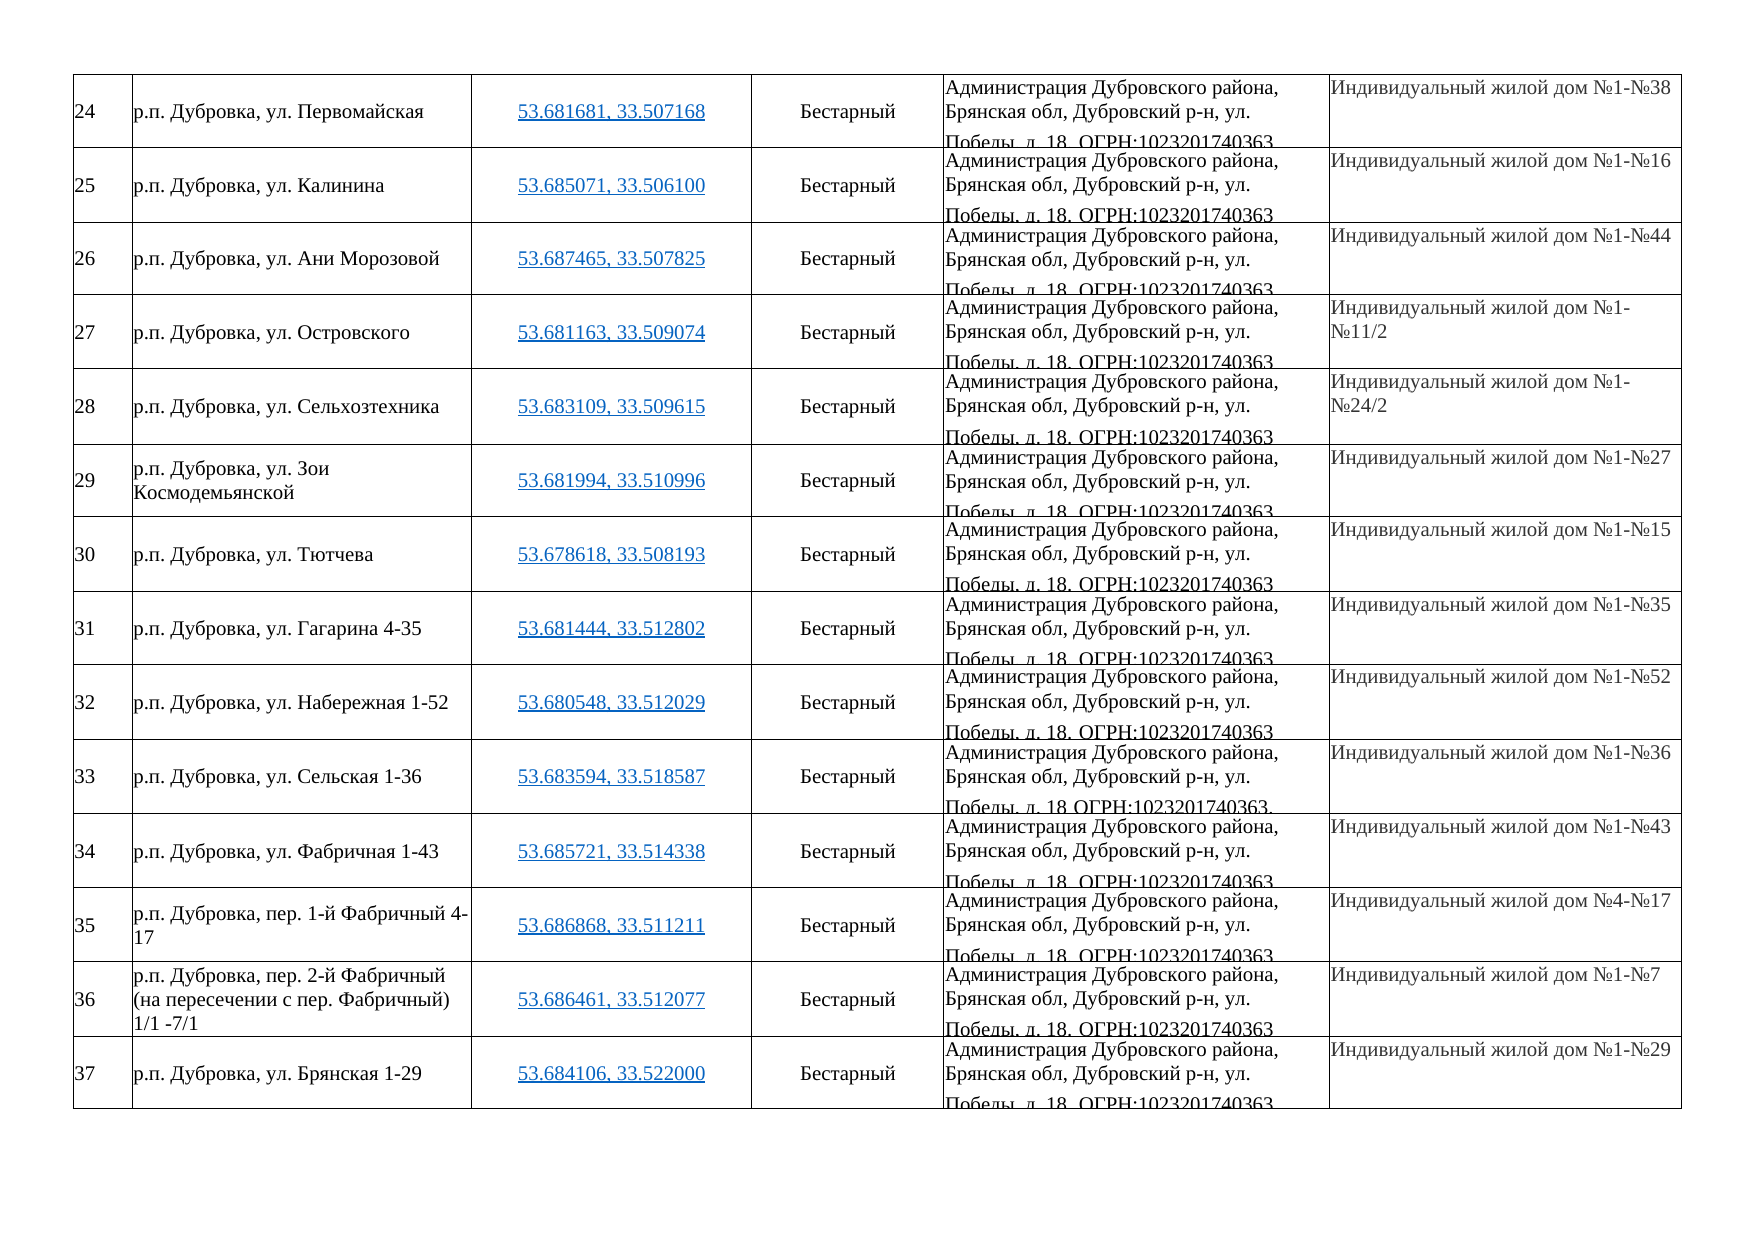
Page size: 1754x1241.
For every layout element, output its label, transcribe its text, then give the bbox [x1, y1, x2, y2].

table_cell р.п. Дубровка, ул. Сельская 1-36 [133, 740, 471, 813]
table_cell Бестарный [752, 223, 943, 294]
table_cell 25 [74, 148, 132, 222]
table_cell Администрация Дубровского района, Брянская обл, Дубровский р-н, ул. Победы, д. 18. ОГРН:1023201740363 [944, 445, 1329, 516]
table_cell р.п. Дубровка, ул. Первомайская [133, 75, 471, 147]
table_cell Администрация Дубровского района, Брянская обл, Дубровский р-н, ул. Победы, д. 18. ОГРН:1023201740363 [944, 814, 1329, 887]
table_cell Бестарный [752, 369, 943, 444]
table_cell Индивидуальный жилой дом №1-№24/2 [1330, 369, 1681, 444]
table_cell Бестарный [752, 75, 943, 147]
table_cell Администрация Дубровского района, Брянская обл, Дубровский р-н, ул. Победы, д. 18. ОГРН:1023201740363 [944, 888, 1329, 961]
table_cell Администрация Дубровского района, Брянская обл, Дубровский р-н, ул. Победы, д. 18. ОГРН:1023201740363 [944, 148, 1329, 222]
table_cell р.п. Дубровка, пер. 1-й Фабричный 4-17 [133, 888, 471, 961]
table_cell 53.681681, 33.507168 [472, 75, 751, 147]
table_cell р.п. Дубровка, ул. Брянская 1-29 [133, 1037, 471, 1108]
table_cell 36 [74, 962, 132, 1036]
table_cell Администрация Дубровского района, Брянская обл, Дубровский р-н, ул. Победы, д. 18. ОГРН:1023201740363 [944, 517, 1329, 591]
table_cell 26 [74, 223, 132, 294]
table_cell Индивидуальный жилой дом №1-№44 [1330, 223, 1681, 294]
table_cell Администрация Дубровского района, Брянская обл, Дубровский р-н, ул. Победы, д. 18. ОГРН:1023201740363 [944, 295, 1329, 368]
table_cell 37 [74, 1037, 132, 1108]
table_cell 35 [74, 888, 132, 961]
table_cell р.п. Дубровка, ул. Тютчева [133, 517, 471, 591]
table_cell Индивидуальный жилой дом №1-№38 [1330, 75, 1681, 147]
table_cell 53.681444, 33.512802 [472, 592, 751, 663]
table_cell Бестарный [752, 295, 943, 368]
table_cell Бестарный [752, 1037, 943, 1108]
table_cell 53.684106, 33.522000 [472, 1037, 751, 1108]
table_cell 53.683594, 33.518587 [472, 740, 751, 813]
table_cell Индивидуальный жилой дом №1-№43 [1330, 814, 1681, 887]
table_cell Бестарный [752, 888, 943, 961]
table_cell р.п. Дубровка, ул. Фабричная 1-43 [133, 814, 471, 887]
table_cell Индивидуальный жилой дом №4-№17 [1330, 888, 1681, 961]
table_cell р.п. Дубровка, ул. Сельхозтехника [133, 369, 471, 444]
table_cell 53.685071, 33.506100 [472, 148, 751, 222]
table_cell р.п. Дубровка, ул. Ани Морозовой [133, 223, 471, 294]
table_cell Бестарный [752, 814, 943, 887]
table_cell Индивидуальный жилой дом №1-№16 [1330, 148, 1681, 222]
table_cell 34 [74, 814, 132, 887]
table_cell 33 [74, 740, 132, 813]
table_cell Администрация Дубровского района, Брянская обл, Дубровский р-н, ул. Победы, д. 18. ОГРН:1023201740363 [944, 369, 1329, 444]
table_cell Индивидуальный жилой дом №1-№35 [1330, 592, 1681, 663]
table_cell 28 [74, 369, 132, 444]
table_cell 53.683109, 33.509615 [472, 369, 751, 444]
table_cell р.п. Дубровка, ул. Калинина [133, 148, 471, 222]
table_cell Индивидуальный жилой дом №1-№15 [1330, 517, 1681, 591]
table_cell 53.678618, 33.508193 [472, 517, 751, 591]
table_cell р.п. Дубровка, ул. Зои Космодемьянской [133, 445, 471, 516]
table_cell р.п. Дубровка, ул. Островского [133, 295, 471, 368]
table_cell 53.681994, 33.510996 [472, 445, 751, 516]
table_cell Бестарный [752, 962, 943, 1036]
table_cell Бестарный [752, 665, 943, 739]
table_cell Индивидуальный жилой дом №1-№52 [1330, 665, 1681, 739]
table_cell Администрация Дубровского района, Брянская обл, Дубровский р-н, ул. Победы, д. 18. ОГРН:1023201740363 [944, 962, 1329, 1036]
table_cell р.п. Дубровка, ул. Гагарина 4-35 [133, 592, 471, 663]
table_cell 53.686461, 33.512077 [472, 962, 751, 1036]
table_cell Администрация Дубровского района, Брянская обл, Дубровский р-н, ул. Победы, д. 18 ОГРН:1023201740363. [944, 740, 1329, 813]
table_cell 29 [74, 445, 132, 516]
table_cell Индивидуальный жилой дом №1-№11/2 [1330, 295, 1681, 368]
table_cell р.п. Дубровка, пер. 2-й Фабричный (на пересечении с пер. Фабричный) 1/1 -7/1 [133, 962, 471, 1036]
table_cell Администрация Дубровского района, Брянская обл, Дубровский р-н, ул. Победы, д. 18. ОГРН:1023201740363 [944, 223, 1329, 294]
table_cell Бестарный [752, 517, 943, 591]
table_cell Бестарный [752, 592, 943, 663]
table_cell 53.685721, 33.514338 [472, 814, 751, 887]
table_cell 53.686868, 33.511211 [472, 888, 751, 961]
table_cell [944, 1037, 1329, 1108]
table_cell 53.687465, 33.507825 [472, 223, 751, 294]
table_cell Бестарный [752, 148, 943, 222]
table_cell 53.680548, 33.512029 [472, 665, 751, 739]
table_cell р.п. Дубровка, ул. Набережная 1-52 [133, 665, 471, 739]
table_cell 31 [74, 592, 132, 663]
table_cell Администрация Дубровского района, Брянская обл, Дубровский р-н, ул. Победы, д. 18. ОГРН:1023201740363 [944, 665, 1329, 739]
table_cell Администрация Дубровского района, Брянская обл, Дубровский р-н, ул. Победы, д. 18. ОГРН:1023201740363 [944, 592, 1329, 663]
table_cell Индивидуальный жилой дом №1-№7 [1330, 962, 1681, 1036]
table_cell 27 [74, 295, 132, 368]
table_cell 32 [74, 665, 132, 739]
table_cell 24 [74, 75, 132, 147]
table_cell Индивидуальный жилой дом №1-№36 [1330, 740, 1681, 813]
table_cell Бестарный [752, 740, 943, 813]
table_cell 53.681163, 33.509074 [472, 295, 751, 368]
table_cell Индивидуальный жилой дом №1-№29 [1330, 1037, 1681, 1108]
table_cell Бестарный [752, 445, 943, 516]
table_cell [944, 75, 1329, 147]
table_cell Индивидуальный жилой дом №1-№27 [1330, 445, 1681, 516]
table_cell 30 [74, 517, 132, 591]
